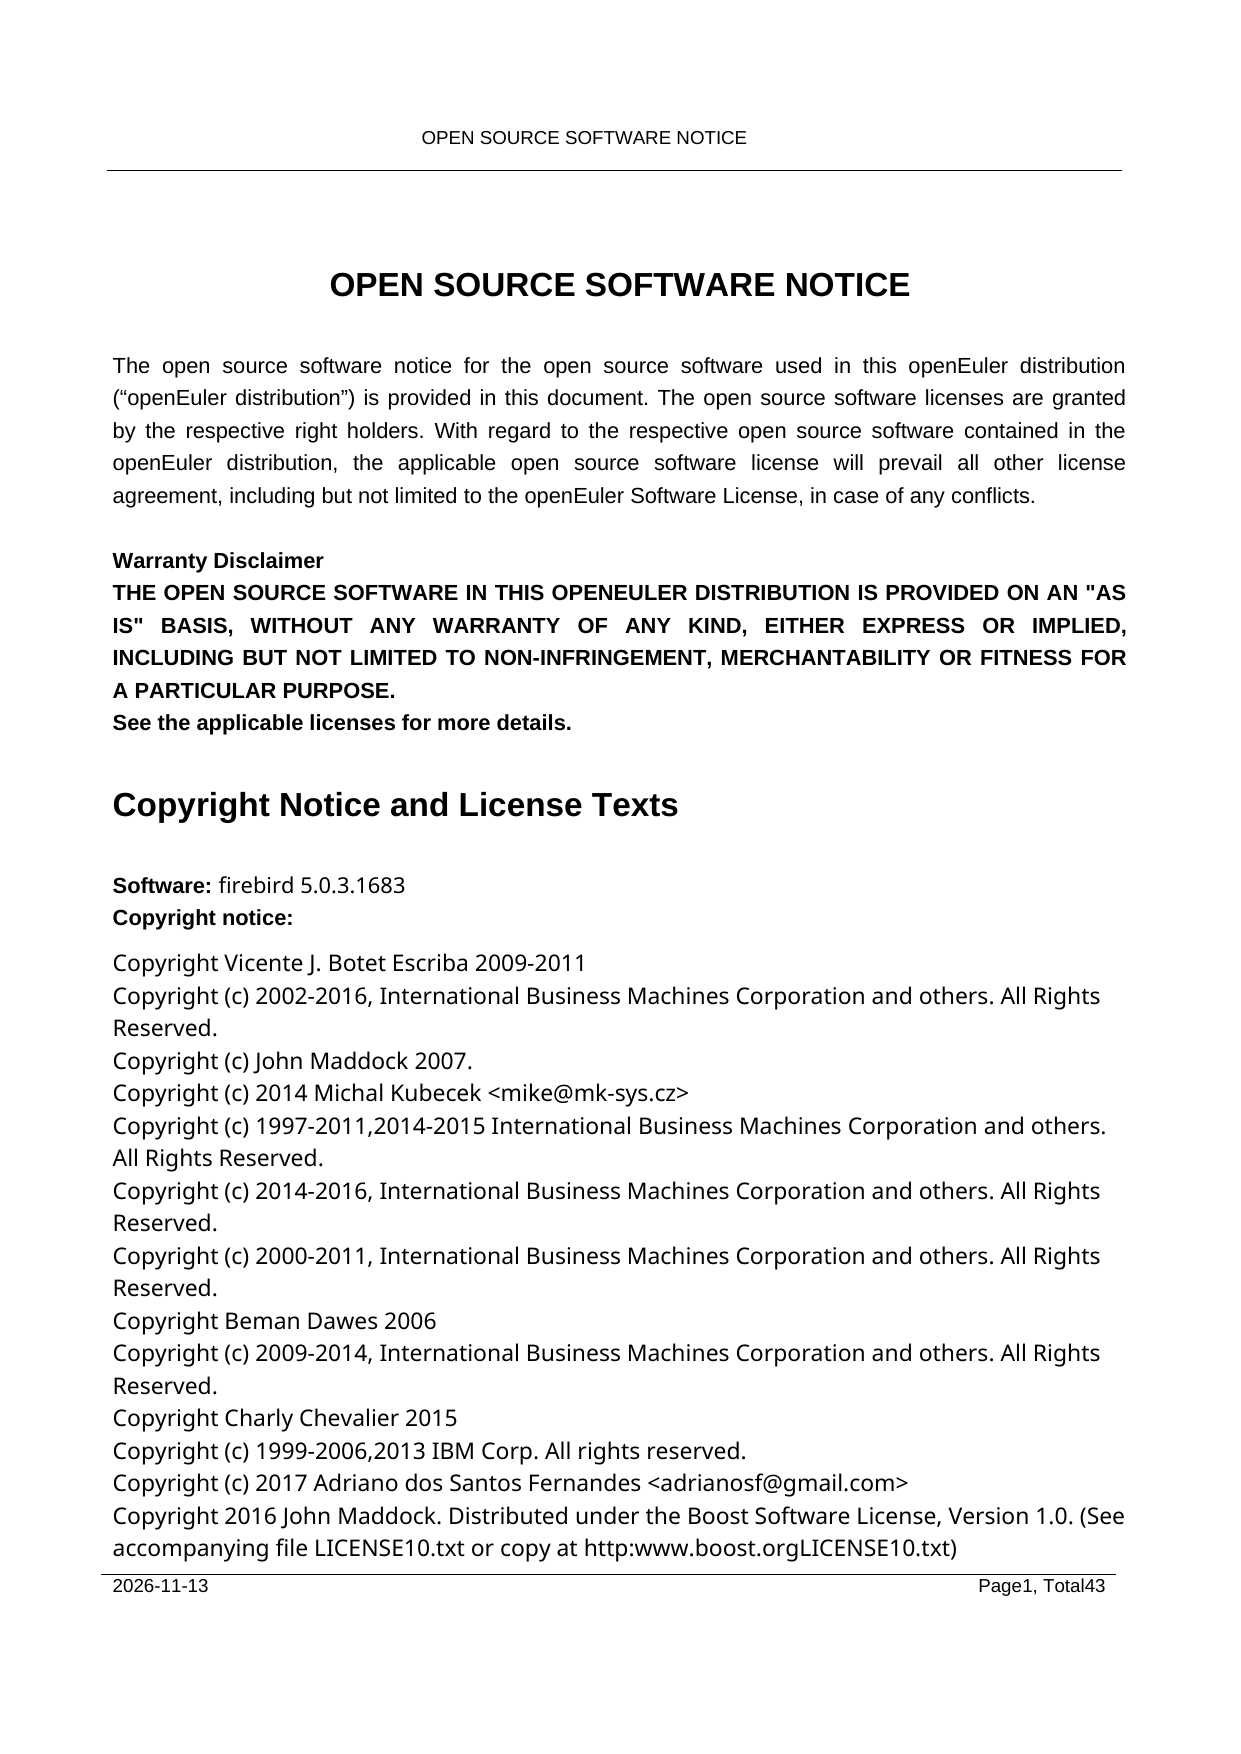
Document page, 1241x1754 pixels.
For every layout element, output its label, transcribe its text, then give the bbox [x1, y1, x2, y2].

text The open source software notice for the open source software used in this openEuler distribution (“openEuler distribution”) is provided in this document. The open source software licenses are granted by the respective right holders. With regard to the respective open source software contained in the openEuler distribution, the applicable open source software license will prevail all other license agreement, including but not limited to the openEuler Software License, in case of any conflicts. [112, 349, 1128, 511]
text Copyright Notice and License Texts [112, 771, 1128, 836]
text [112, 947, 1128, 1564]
text Warranty Disclaimer [112, 544, 1128, 576]
text THE OPEN SOURCE SOFTWARE IN THIS OPENEULER DISTRIBUTION IS PROVIDED ON AN "AS IS" BASIS, WITHOUT ANY WARRANTY OF ANY KIND, EITHER EXPRESS OR IMPLIED, INCLUDING BUT NOT LIMITED TO NON-INFRINGEMENT, MERCHANTABILITY OR FITNESS FOR A PARTICULAR PURPOSE. See the applicable licenses for more details. [112, 576, 1128, 739]
title Software: firebird 5.0.3.1683 [112, 869, 1128, 901]
text Copyright notice: [112, 901, 1128, 934]
text OPEN SOURCE SOFTWARE NOTICE [112, 251, 1128, 316]
